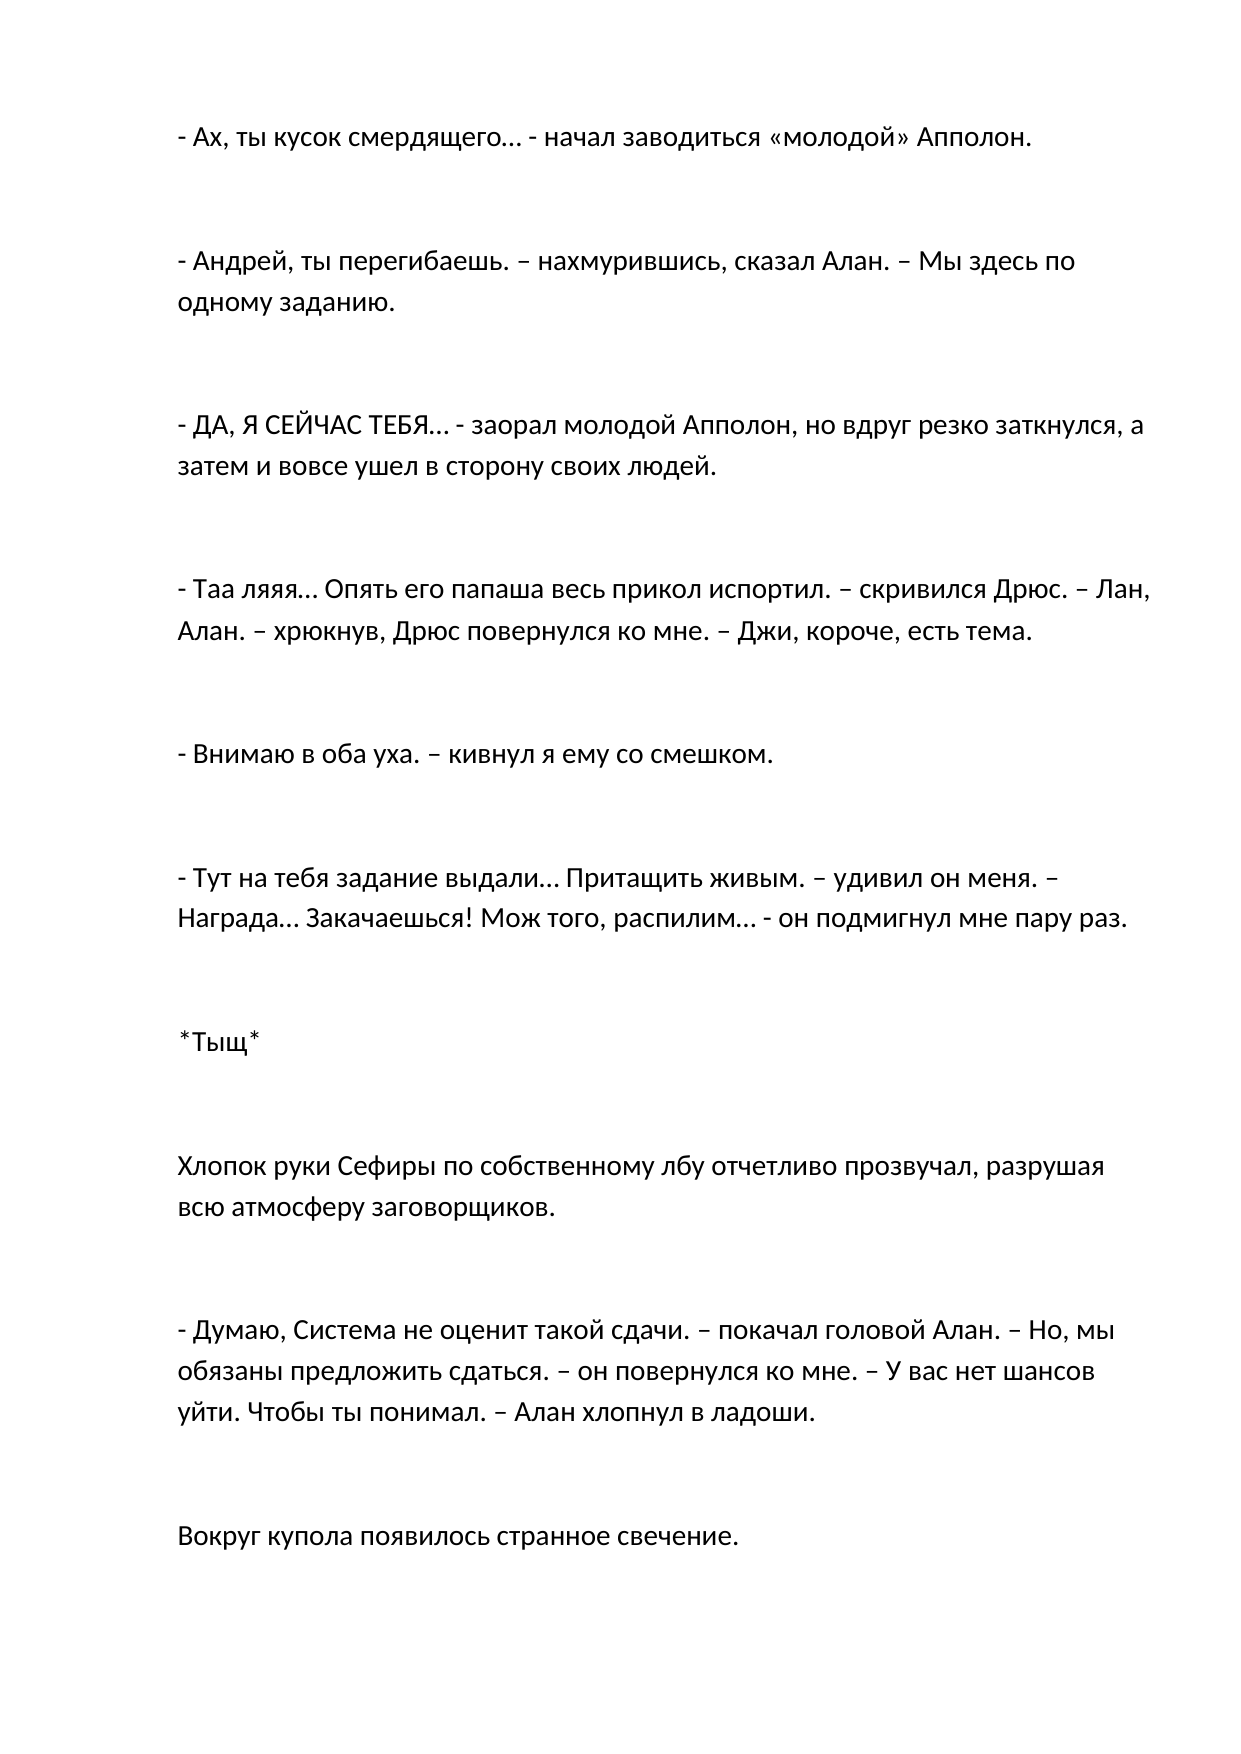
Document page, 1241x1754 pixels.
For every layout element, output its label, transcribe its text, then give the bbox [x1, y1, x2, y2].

text - ДА, Я СЕЙЧАС ТЕБЯ… - заорал молодой Апполон, но вдруг резко заткнулся, а затем и вовсе ушел в сторону своих людей. [177, 406, 1152, 483]
text - Андрей, ты перегибаешь. – нахмурившись, сказал Алан. – Мы здесь по одному заданию. [177, 242, 1152, 318]
text Вокруг купола появилось странное свечение. [177, 1517, 1152, 1552]
text *Тыщ* [177, 1023, 1152, 1059]
text - Внимаю в оба уха. – кивнул я ему со смешком. [177, 735, 1152, 771]
text - Таа ляяя… Опять его папаша весь прикол испортил. – скривился Дрюс. – Лан, Алан. – хрюкнув, Дрюс повернулся ко мне. – Джи, короче, есть тема. [177, 571, 1152, 647]
text Хлопок руки Сефиры по собственному лбу отчетливо прозвучал, разрушая всю атмосферу заговорщиков. [177, 1147, 1152, 1223]
text - Ах, ты кусок смердящего… - начал заводиться «молодой» Апполон. [177, 118, 1152, 154]
text - Думаю, Система не оценит такой сдачи. – покачал головой Алан. – Но, мы обязаны предложить сдаться. – он повернулся ко мне. – У вас нет шансов уйти. Чтобы ты понимал. – Алан хлопнул в ладоши. [177, 1311, 1152, 1429]
text - Тут на тебя задание выдали… Притащить живым. – удивил он меня. – Награда… Закачаешься! Мож того, распилим… - он подмигнул мне пару раз. [177, 859, 1152, 935]
